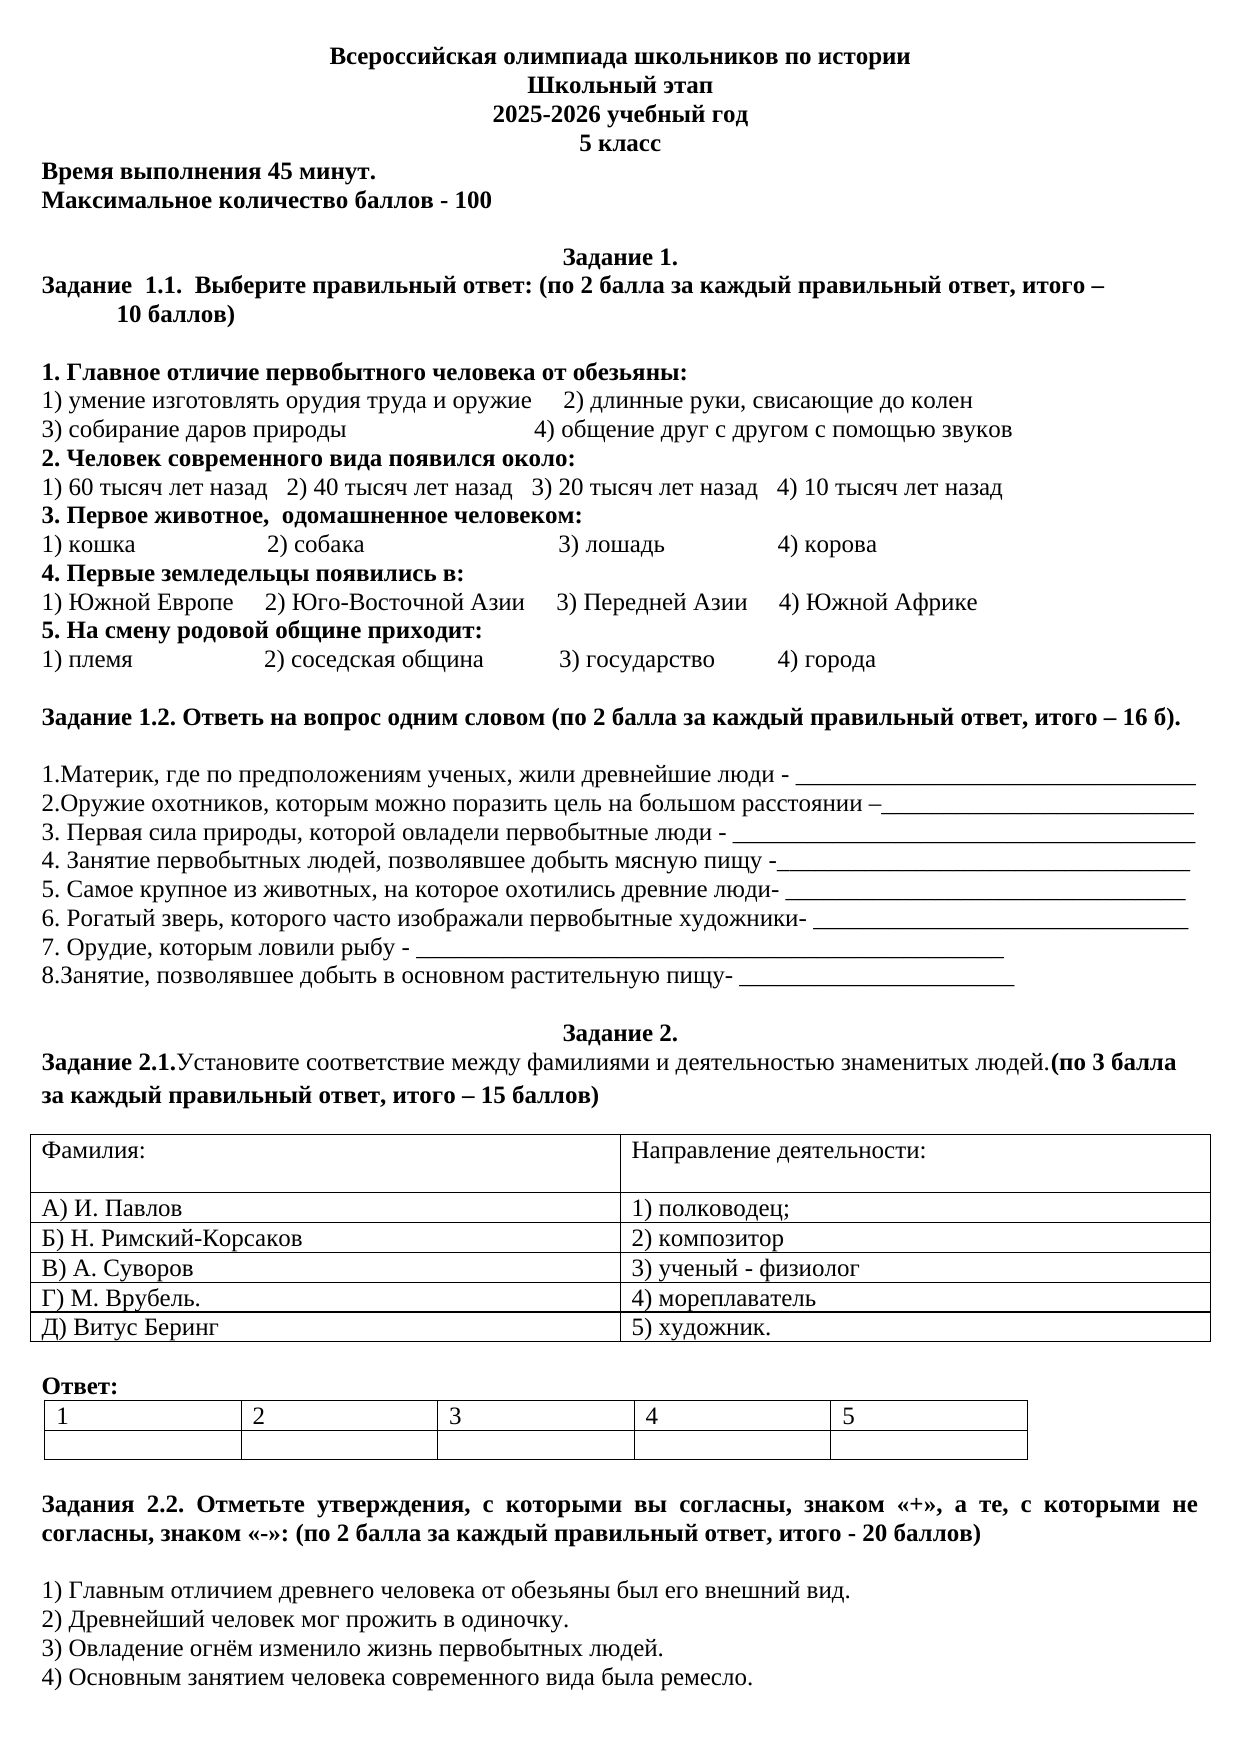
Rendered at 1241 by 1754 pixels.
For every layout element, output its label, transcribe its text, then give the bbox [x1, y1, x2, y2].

text 2. Человек современного вида появился около: [41, 443, 1199, 472]
text 1) кошка 2) собака 3) лошадь 4) корова [41, 529, 1199, 558]
text Всероссийская олимпиада школьников по истории [41, 41, 1199, 70]
text 2025-2026 учебный год [41, 99, 1199, 128]
table_cell 2) композитор [621, 1223, 1210, 1252]
table_cell 5) художник. [621, 1313, 1210, 1341]
text 10 баллов) [41, 299, 1199, 328]
text 1) племя 2) соседская община 3) государство 4) города [41, 644, 1199, 673]
table_header 5 [831, 1401, 1027, 1429]
table_header Направление деятельности: [621, 1135, 1210, 1192]
text 1) 60 тысяч лет назад 2) 40 тысяч лет назад 3) 20 тысяч лет назад 4) 10 тысяч лет назад [41, 472, 1199, 501]
text Задание 2. [41, 1018, 1199, 1047]
text 1) Главным отличием древнего человека от обезьяны был его внешний вид. [41, 1575, 1199, 1604]
table_cell Г) М. Врубель. [31, 1283, 620, 1311]
table_cell [242, 1431, 437, 1459]
table_cell [438, 1431, 634, 1459]
text 3) Овладение огнём изменило жизнь первобытных людей. [41, 1633, 1199, 1662]
text 3) собирание даров природы 4) общение друг с другом с помощью звуков [41, 414, 1199, 443]
text Задания 2.2. Отметьте утверждения, с которыми вы согласны, знаком «+», а те, с которыми не согласны, знаком «-»: (по 2 балла за каждый правильный ответ, итого - 20 баллов) [41, 1489, 1199, 1547]
text 1) умение изготовлять орудия труда и оружие 2) длинные руки, свисающие до колен [41, 386, 1199, 414]
text Школьный этап [41, 70, 1199, 99]
table_cell [635, 1431, 830, 1459]
text 4. Первые земледельцы появились в: [41, 558, 1199, 587]
text 3. Первое животное, одомашненное человеком: [41, 501, 1199, 529]
table_cell [45, 1431, 241, 1459]
text 2.Оружие охотников, которым можно поразить цель на большом расстоянии –_________________________ [41, 788, 1199, 817]
table_cell 3) ученый - физиолог [621, 1253, 1210, 1282]
table_cell Д) Витус Беринг [31, 1313, 620, 1341]
table_header 2 [242, 1401, 437, 1429]
text 3. Первая сила природы, которой овладели первобытные люди - _____________________________________ [41, 817, 1199, 846]
text 4) Основным занятием человека современного вида была ремесло. [41, 1662, 1199, 1690]
table_cell [831, 1431, 1027, 1459]
table_header 3 [438, 1401, 634, 1429]
text Задание 2.1.Установите соответствие между фамилиями и деятельностью знаменитых людей.(по 3 балла за каждый правильный ответ, итого – 15 баллов) [41, 1047, 1199, 1109]
text 1) Южной Европе 2) Юго-Восточной Азии 3) Передней Азии 4) Южной Африке [41, 587, 1199, 616]
text 1.Материк, где по предположениям ученых, жили древнейшие люди - ________________________________ [41, 759, 1199, 788]
text 1. Главное отличие первобытного человека от обезьяны: [41, 357, 1199, 386]
table_cell 1) полководец; [621, 1193, 1210, 1222]
text Ответ: [41, 1371, 1199, 1400]
text 5 класс [41, 128, 1199, 156]
text Задание 1.2. Ответь на вопрос одним словом (по 2 балла за каждый правильный ответ, итого – 16 б). [41, 702, 1199, 731]
table_header 1 [45, 1401, 241, 1429]
text Максимальное количество баллов - 100 [41, 185, 1199, 214]
table_cell 4) мореплаватель [621, 1283, 1210, 1311]
table_header Фамилия: [31, 1135, 620, 1192]
table_cell В) А. Суворов [31, 1253, 620, 1282]
text Время выполнения 45 минут. [41, 156, 1199, 185]
table_header 4 [635, 1401, 830, 1429]
text 2) Древнейший человек мог прожить в одиночку. [41, 1604, 1199, 1633]
text 5. На смену родовой общине приходит: [41, 616, 1199, 644]
text 8.Занятие, позволявшее добыть в основном растительную пищу- ______________________ [41, 961, 1199, 989]
text 4. Занятие первобытных людей, позволявшее добыть мясную пищу -_________________________________ [41, 846, 1199, 874]
text 5. Самое крупное из животных, на которое охотились древние люди- ________________________________ 6. Рогатый зверь, которого часто изображали первобытные художники- ______________________________ 7. Орудие, которым ловили рыбу - _______________________________________________ [41, 874, 1199, 961]
text Задание 1.1. Выберите правильный ответ: (по 2 балла за каждый правильный ответ, итого – [41, 271, 1199, 299]
text Задание 1. [41, 242, 1199, 271]
table_cell Б) Н. Римский-Корсаков [31, 1223, 620, 1252]
table_cell А) И. Павлов [31, 1193, 620, 1222]
